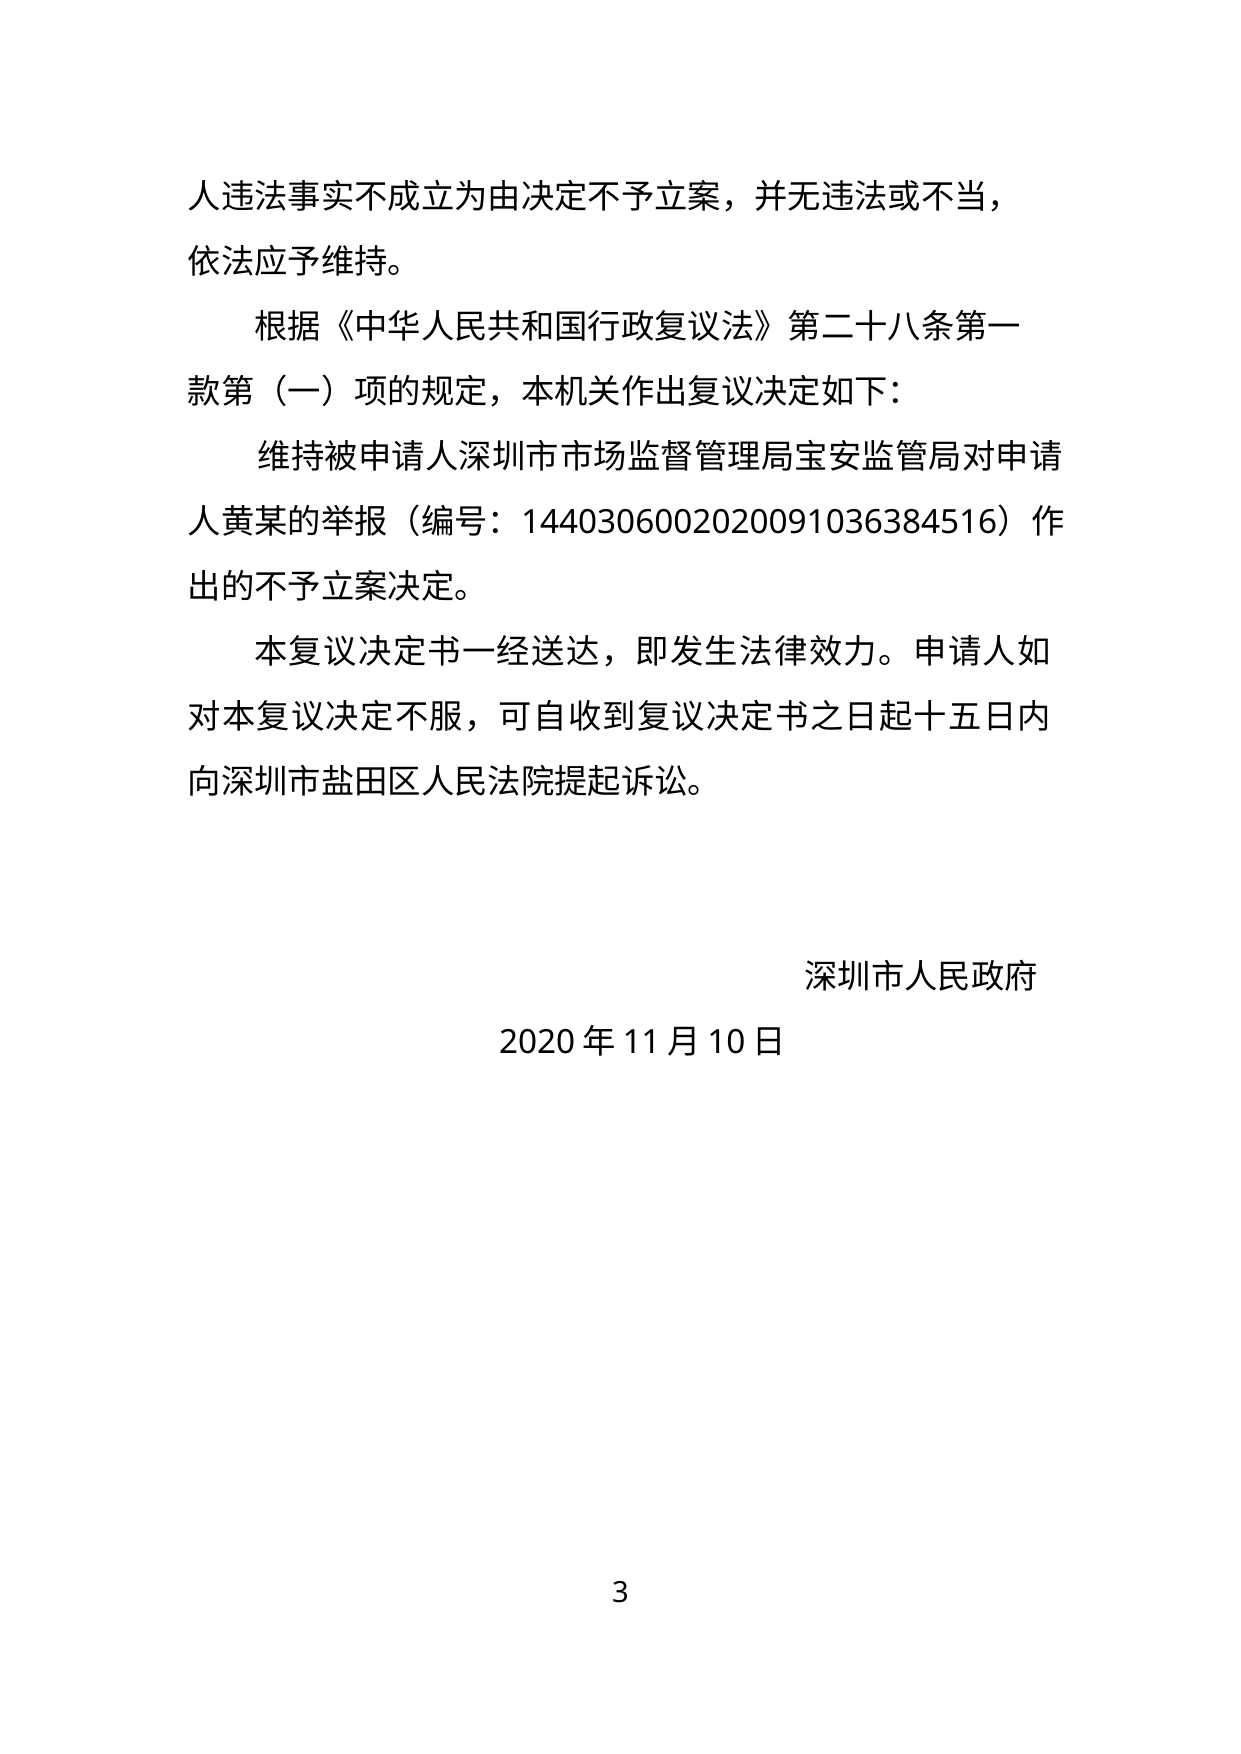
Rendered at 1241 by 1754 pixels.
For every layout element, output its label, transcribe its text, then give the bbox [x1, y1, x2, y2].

text 本复议决定书一经送达，即发生法律效力。申请人如对本复议决定不服，可自收到复议决定书之日起十五日内向深圳市盐田区人民法院提起诉讼。 [187, 617, 1053, 812]
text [187, 162, 1053, 292]
text 维持被申请人深圳市市场监督管理局宝安监管局对申请人黄某的举报（编号：1440306002020091036384516）作出的不予立案决定。 [187, 422, 1064, 617]
text 根据《中华人民共和国行政复议法》第二十八条第一款第（一）项的规定，本机关作出复议决定如下： [187, 292, 1053, 422]
text 深圳市人民政府 [187, 942, 1053, 1007]
text 2020年11月10日 [187, 1007, 1053, 1072]
